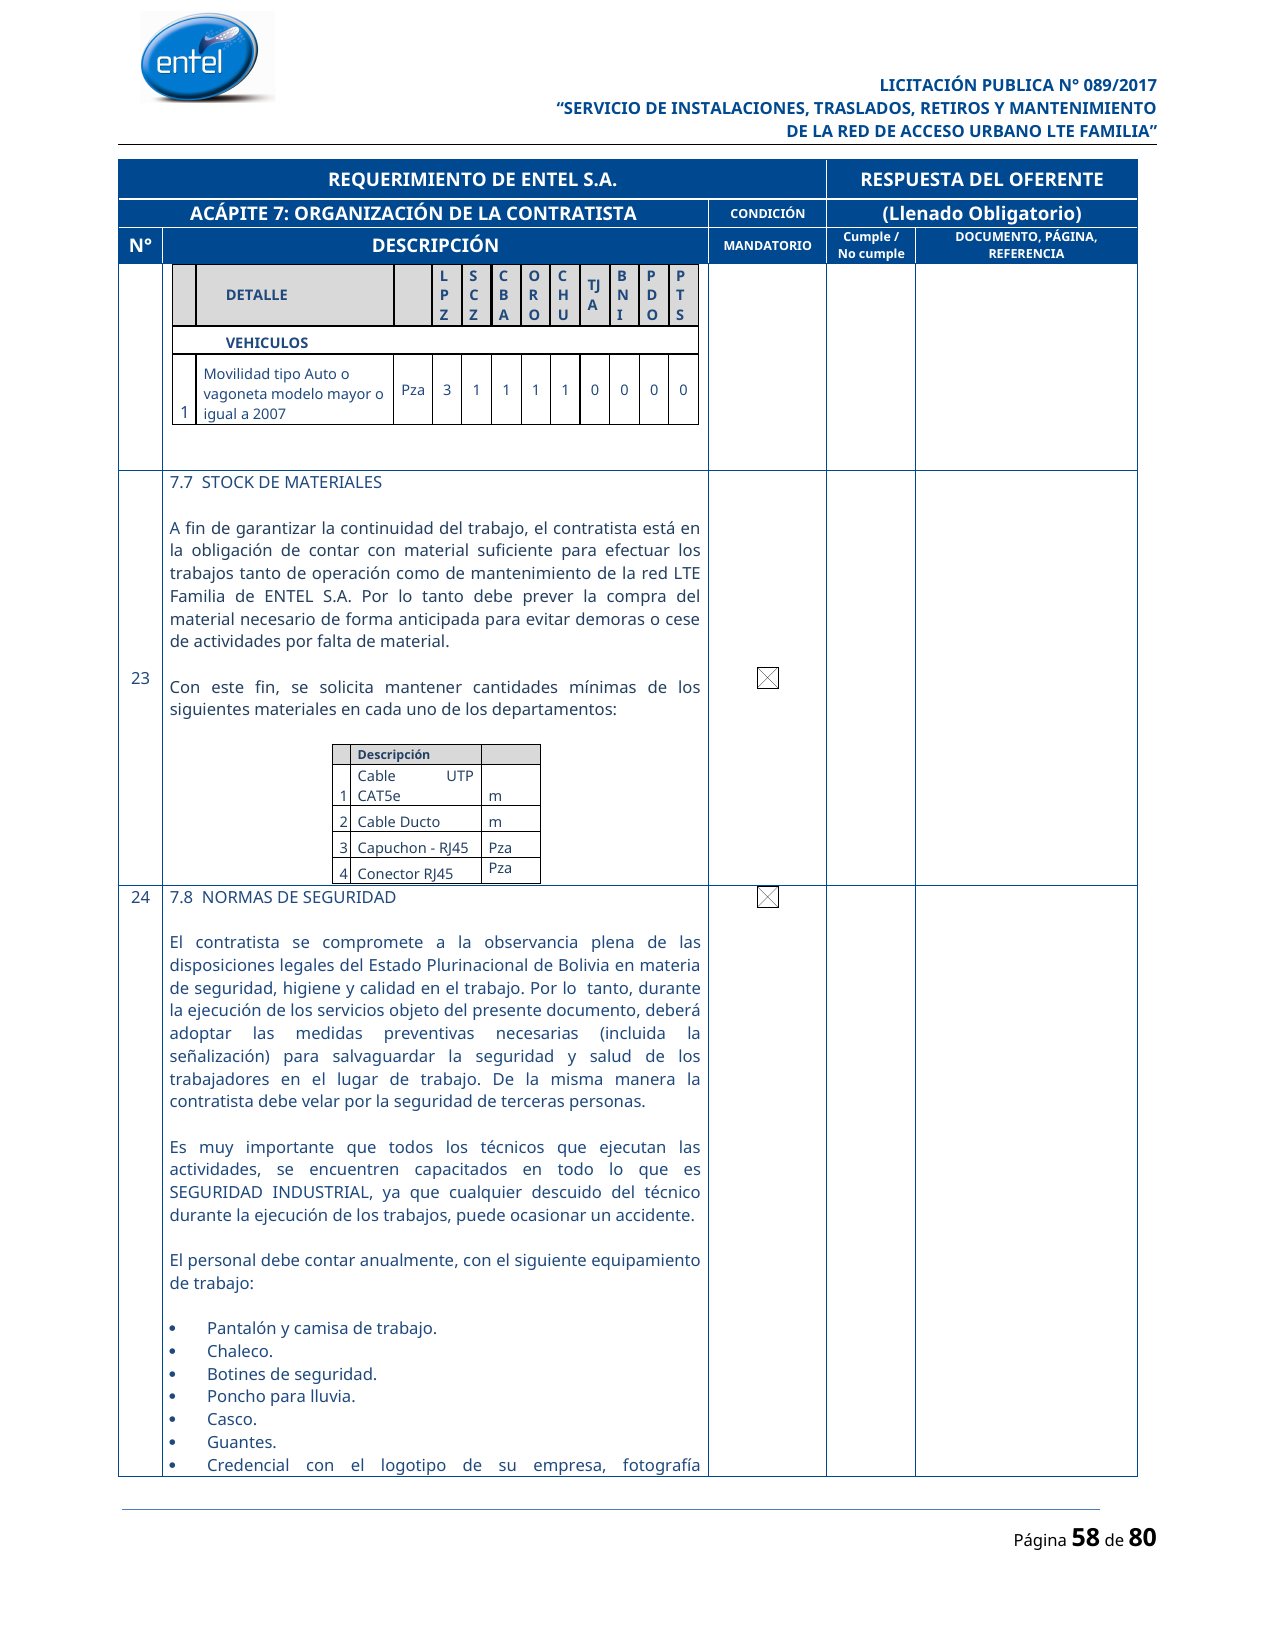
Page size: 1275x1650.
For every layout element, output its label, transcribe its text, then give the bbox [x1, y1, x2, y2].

table_cell [916, 471, 1137, 884]
table_cell N° [119, 228, 162, 263]
table_cell [827, 471, 915, 884]
table_cell MANDATORIO [709, 228, 826, 263]
table_header RESPUESTA DEL OFERENTE [827, 160, 1137, 198]
table_header REQUERIMIENTO DE ENTEL S.A. [119, 160, 826, 198]
table_cell 23 [119, 471, 162, 884]
table_cell 7.6.3 VEHÍCULOS [163, 264, 708, 470]
table_cell (Llenado Obligatorio) [827, 200, 1137, 227]
table_cell [916, 886, 1137, 1476]
table_cell 24 [119, 886, 162, 1476]
table_cell DOCUMENTO, PÁGINA, REFERENCIA [916, 228, 1137, 263]
table_cell [709, 886, 826, 1476]
table_cell CONDICIÓN [709, 200, 826, 227]
table_cell DESCRIPCIÓN [163, 228, 708, 263]
table_cell ACÁPITE 7: ORGANIZACIÓN DE LA CONTRATISTA [119, 200, 708, 227]
table_cell Cumple / No cumple [827, 228, 915, 263]
table_cell 7.7 STOCK DE MATERIALES A fin de garantizar la continuidad del trabajo, el contratista está en la obligación de contar con material suficiente para efectuar los trabajos tanto de operación como de mantenimiento de la red LTE Familia de ENTEL S.A. Por lo tanto debe prever la compra del material necesario de forma anticipada para evitar demoras o cese de actividades por falta de material. Con este fin, se solicita mantener cantidades mínimas de los siguientes materiales en cada uno de los departamentos: [163, 471, 708, 884]
table_cell [709, 471, 826, 884]
table_cell [709, 264, 826, 470]
table_cell [827, 886, 915, 1476]
table_cell 22 [119, 264, 162, 470]
table_cell [916, 264, 1137, 470]
table_cell [827, 264, 915, 470]
picture [140, 11, 276, 103]
